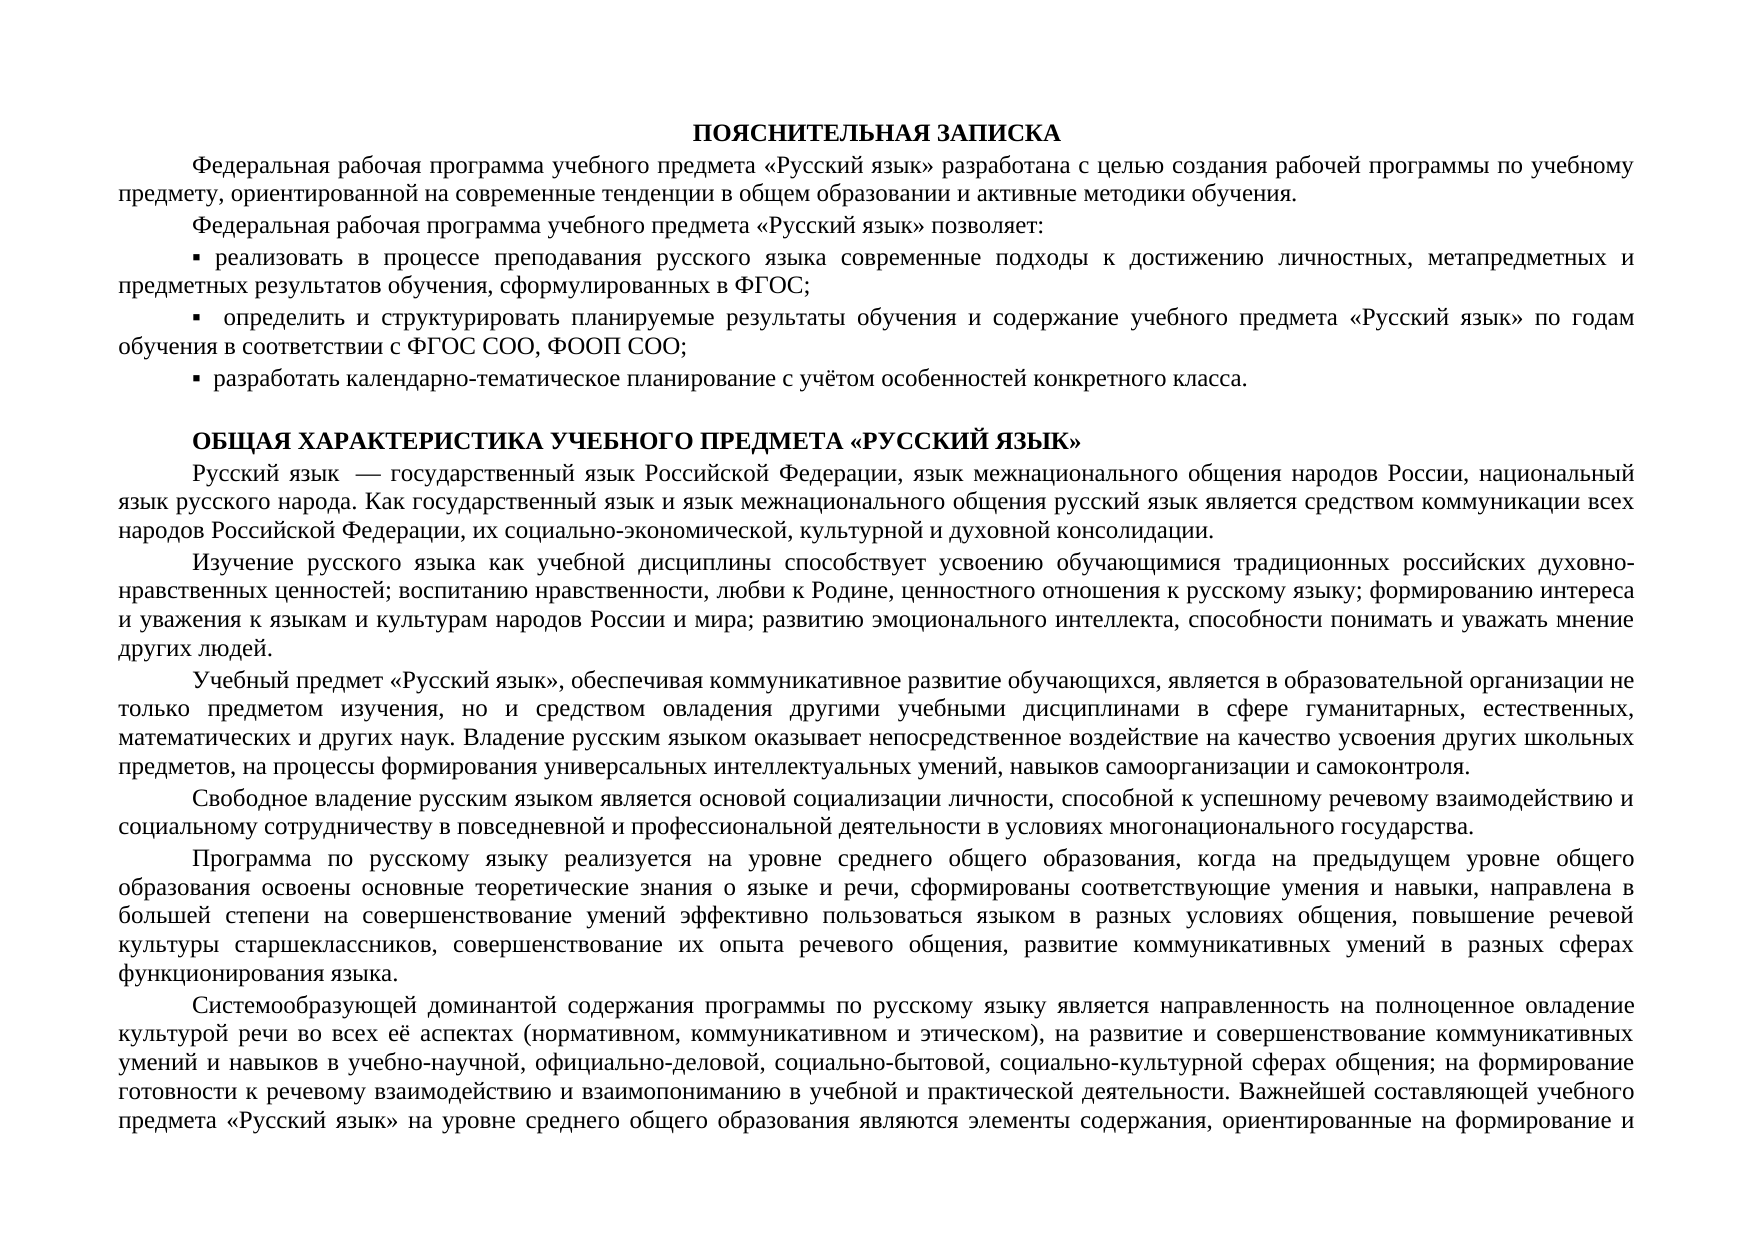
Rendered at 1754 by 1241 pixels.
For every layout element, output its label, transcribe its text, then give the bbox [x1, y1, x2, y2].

text ▪ реализовать в процессе преподавания русского языка современные подходы к достижению личностных, метапредметных и предметных результатов обучения, сформулированных в ФГОС; [118, 242, 1636, 299]
text Федеральная рабочая программа учебного предмета «Русский язык» позволяет: [118, 210, 1636, 239]
text ▪ определить и структурировать планируемые результаты обучения и содержание учебного предмета «Русский язык» по годам обучения в соответствии с ФГОС СОО, ФООП СОО; [118, 302, 1636, 360]
text Федеральная рабочая программа учебного предмета «Русский язык» разработана с целью создания рабочей программы по учебному предмету, ориентированной на современные тенденции в общем образовании и активные методики обучения. [118, 150, 1636, 207]
text Учебный предмет «Русский язык», обеспечивая коммуникативное развитие обучающихся, является в образовательной организации не только предметом изучения, но и средством овладения другими учебными дисциплинами в сфере гуманитарных, естественных, математических и других наук. Владение русским языком оказывает непосредственное воздействие на качество усвоения других школьных предметов, на процессы формирования универсальных интеллектуальных умений, навыков самоорганизации и самоконтроля. [118, 665, 1636, 780]
text Программа по русскому языку реализуется на уровне среднего общего образования, когда на предыдущем уровне общего образования освоены основные теоретические знания о языке и речи, сформированы соответствующие умения и навыки, направлена в большей степени на совершенствование умений эффективно пользоваться языком в разных условиях общения, повышение речевой культуры старшеклассников, совершенствование их опыта речевого общения, развитие коммуникативных умений в разных сферах функционирования языка. [118, 843, 1636, 987]
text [118, 990, 1636, 1133]
text ОБЩАЯ ХАРАКТЕРИСТИКА УЧЕБНОГО ПРЕДМЕТА «РУССКИЙ ЯЗЫК» [118, 426, 1636, 455]
text Свободное владение русским языком является основой социализации личности, способной к успешному речевому взаимодействию и социальному сотрудничеству в повседневной и профессиональной деятельности в условиях многонационального государства. [118, 783, 1636, 840]
text Изучение русского языка как учебной дисциплины способствует усвоению обучающимися традиционных российских духовно-нравственных ценностей; воспитанию нравственности, любви к Родине, ценностного отношения к русскому языку; формированию интереса и уважения к языкам и культурам народов России и мира; развитию эмоционального интеллекта, способности понимать и уважать мнение других людей. [118, 547, 1636, 662]
text ▪ разработать календарно-тематическое планирование с учётом особенностей конкретного класса. [118, 363, 1636, 391]
text ПОЯСНИТЕЛЬНАЯ ЗАПИСКА [118, 118, 1636, 147]
text Русский язык — государственный язык Российской Федерации, язык межнационального общения народов России, национальный язык русского народа. Как государственный язык и язык межнационального общения русский язык является средством коммуникации всех народов Российской Федерации, их социально-экономической, культурной и духовной консолидации. [118, 458, 1636, 544]
